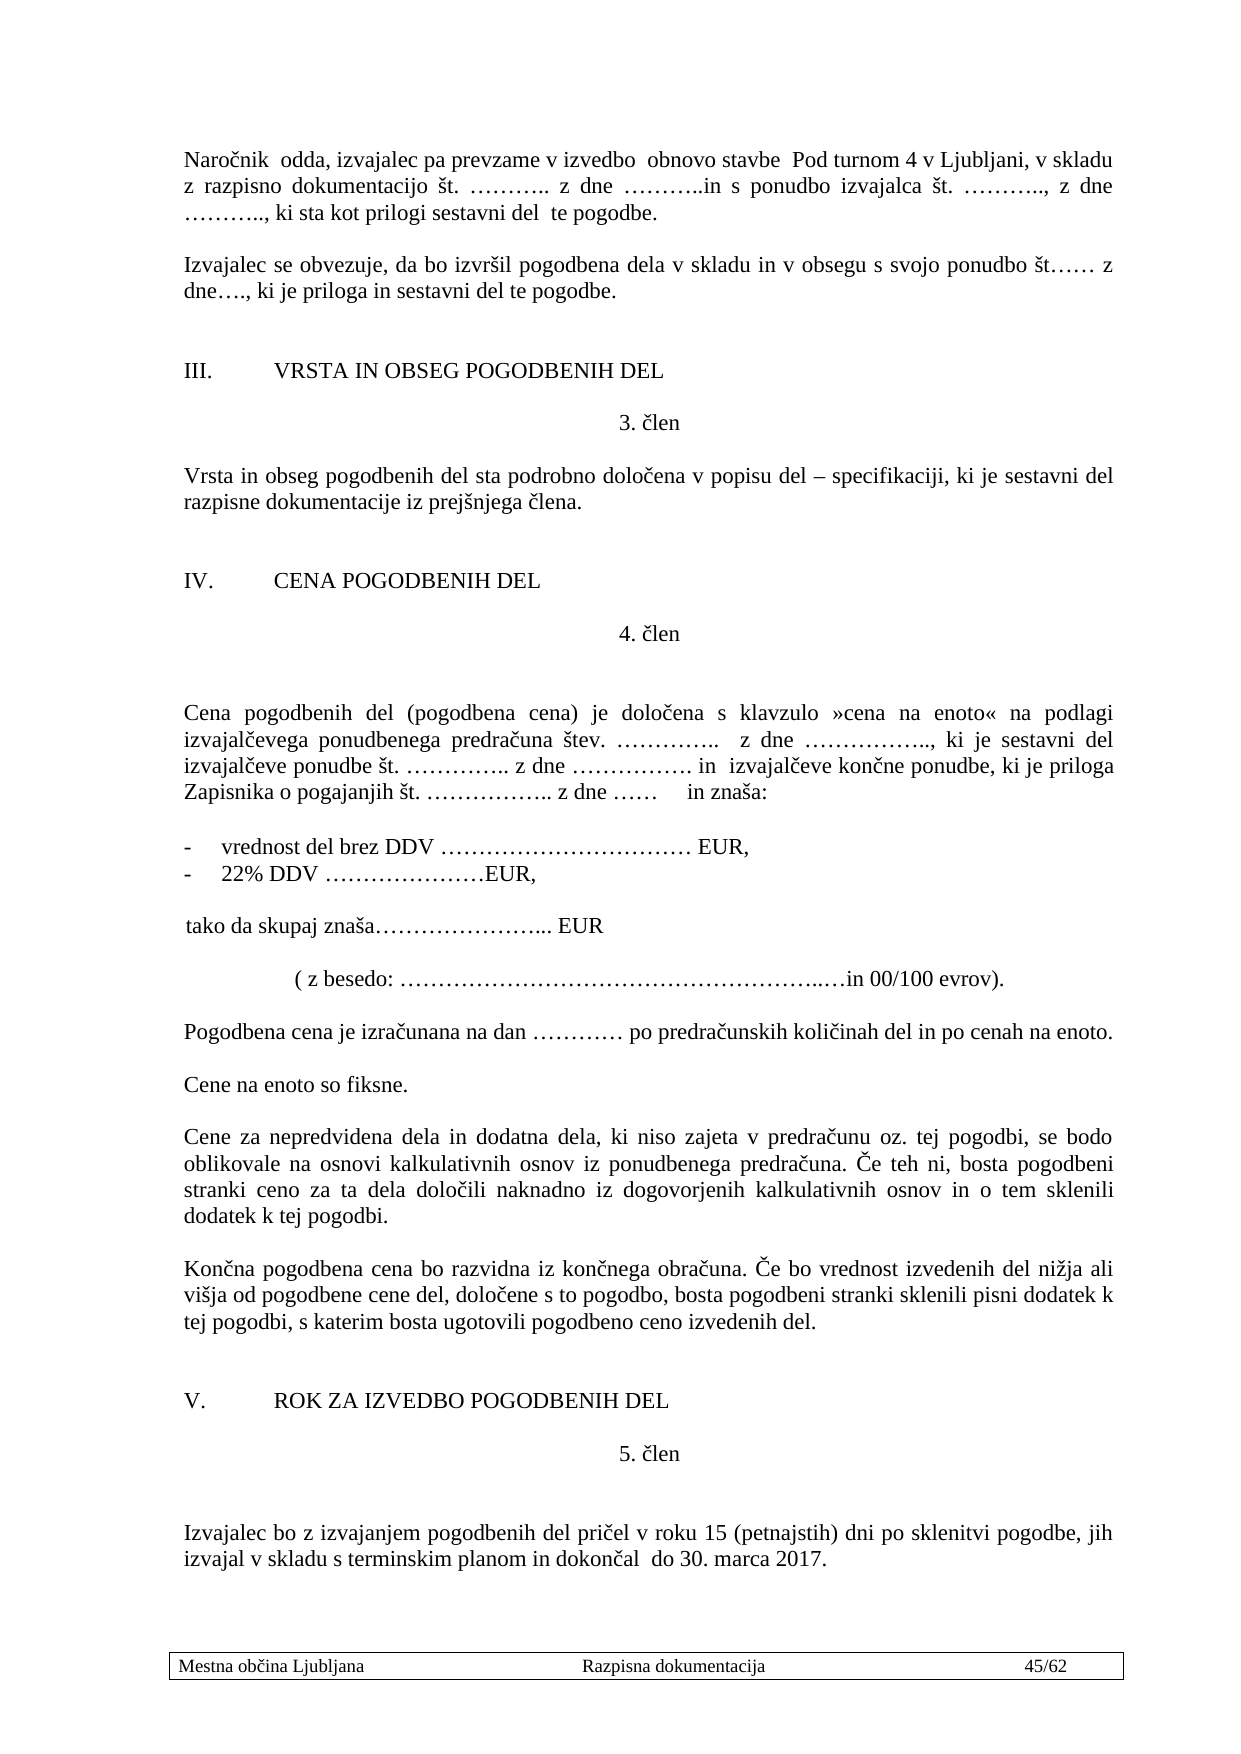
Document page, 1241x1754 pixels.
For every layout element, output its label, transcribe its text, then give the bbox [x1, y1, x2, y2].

subtitle ROK ZA IZVEDBO POGODBENIH DEL [184, 1387, 1115, 1413]
text Naročnik odda, izvajalec pa prevzame v izvedbo obnovo stavbe Pod turnom 4 v Ljubljani, v skladu z razpisno dokumentacijo št. ……….. z dne ………..in s ponudbo izvajalca št. ……….., z dne ……….., ki sta kot prilogi sestavni del te pogodbe. [184, 146, 1115, 225]
text 4. člen [184, 620, 1115, 647]
subtitle VRSTA IN OBSEG POGODBENIH DEL [184, 357, 1115, 383]
text 3. člen [184, 409, 1115, 436]
subtitle CENA POGODBENIH DEL [184, 567, 1115, 594]
text Izvajalec bo z izvajanjem pogodbenih del pričel v roku 15 (petnajstih) dni po sklenitvi pogodbe, jih izvajal v skladu s terminskim planom in dokončal do 30. marca 2017. [184, 1519, 1115, 1571]
text tako da skupaj znaša…………………... EUR [66, 912, 1115, 939]
text Cene na enoto so fiksne. [184, 1071, 1115, 1097]
text Končna pogodbena cena bo razvidna iz končnega obračuna. Če bo vrednost izvedenih del nižja ali višja od pogodbene cene del, določene s to pogodbo, bosta pogodbeni stranki sklenili pisni dodatek k tej pogodbi, s katerim bosta ugotovili pogodbeno ceno izvedenih del. [184, 1255, 1115, 1334]
text Vrsta in obseg pogodbenih del sta podrobno določena v popisu del – specifikaciji, ki je sestavni del razpisne dokumentacije iz prejšnjega člena. [184, 462, 1115, 515]
text Cene za nepredvidena dela in dodatna dela, ki niso zajeta v predračunu oz. tej pogodbi, se bodo oblikovale na osnovi kalkulativnih osnov iz ponudbenega predračuna. Če teh ni, bosta pogodbeni stranki ceno za ta dela določili naknadno iz dogovorjenih kalkulativnih osnov in o tem sklenili dodatek k tej pogodbi. [184, 1123, 1115, 1229]
text 5. člen [184, 1439, 1115, 1466]
text ( z besedo: ………………………………………………..…in 00/100 evrov). [184, 965, 1115, 992]
list vrednost del brez DDV …………………………… EUR, [184, 833, 1115, 860]
text Cena pogodbenih del (pogodbena cena) je določena s klavzulo »cena na enoto« na podlagi izvajalčevega ponudbenega predračuna štev. ………….. z dne …………….., ki je sestavni del izvajalčeve ponudbe št. ………….. z dne ……………. in izvajalčeve končne ponudbe, ki je priloga Zapisnika o pogajanjih št. …………….. z dne …… in znaša: [184, 699, 1115, 805]
list 22% DDV …………………EUR, [184, 860, 1115, 886]
text Pogodbena cena je izračunana na dan ………… po predračunskih količinah del in po cenah na enoto. [184, 1018, 1115, 1044]
text Izvajalec se obvezuje, da bo izvršil pogodbena dela v skladu in v obsegu s svojo ponudbo št…… z dne…., ki je priloga in sestavni del te pogodbe. [184, 251, 1115, 304]
